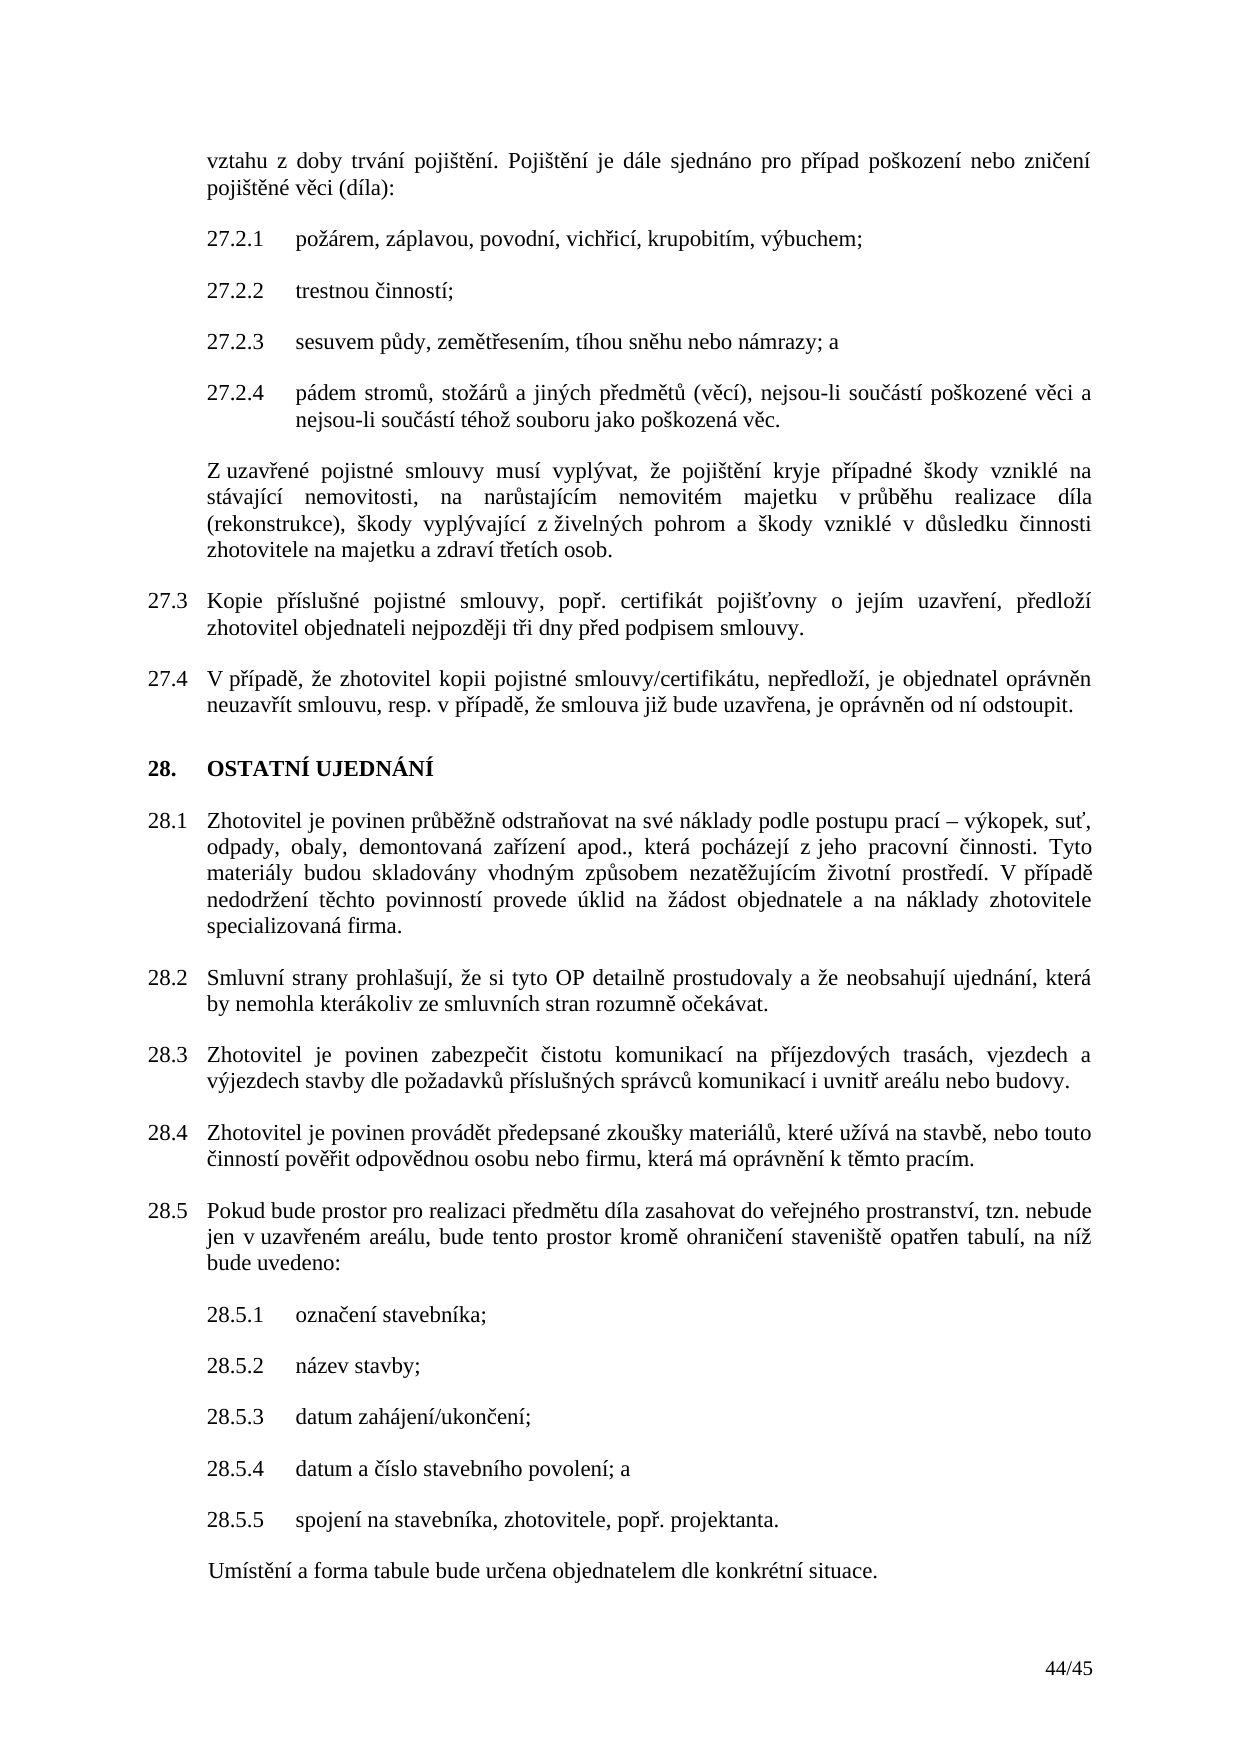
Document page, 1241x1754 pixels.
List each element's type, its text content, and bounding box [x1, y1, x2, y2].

text Smluvní strany prohlašují, že si tyto OP detailně prostudovaly a že neobsahují ujednání, která by nemohla kterákoliv ze smluvních stran rozumně očekávat. [148, 963, 1093, 1016]
text Zhotovitel je povinen průběžně odstraňovat na své náklady podle postupu prací – výkopek, suť, odpady, obaly, demontovaná zařízení apod., která pocházejí z jeho pracovní činnosti. Tyto materiály budou skladovány vhodným způsobem nezatěžujícím životní prostředí. V případě nedodržení těchto povinností provede úklid na žádost objednatele a na náklady zhotovitele specializovaná firma. [148, 807, 1093, 938]
text Zhotovitel je povinen provádět předepsané zkoušky materiálů, které užívá na stavbě, nebo touto činností pověřit odpovědnou osobu nebo firmu, která má oprávnění k těmto pracím. [148, 1119, 1093, 1172]
text Kopie příslušné pojistné smlouvy, popř. certifikát pojišťovny o jejím uzavření, předloží zhotovitel objednateli nejpozději tři dny před podpisem smlouvy. [148, 587, 1093, 640]
text V případě, že zhotovitel kopii pojistné smlouvy/certifikátu, nepředloží, je objednatel oprávněn neuzavřít smlouvu, resp. v případě, že smlouva již bude uzavřena, je oprávněn od ní odstoupit. [148, 665, 1093, 718]
text trestnou činností; [207, 277, 1093, 303]
text Zhotovitel je povinen zabezpečit čistotu komunikací na příjezdových trasách, vjezdech a výjezdech stavby dle požadavků příslušných správců komunikací i uvnitř areálu nebo budovy. [148, 1041, 1093, 1094]
text název stavby; [207, 1352, 1093, 1378]
text pádem stromů, stožárů a jiných předmětů (věcí), nejsou-li součástí poškozené věci a nejsou-li součástí téhož souboru jako poškozená věc. [207, 379, 1093, 432]
text datum a číslo stavebního povolení; a [207, 1455, 1093, 1481]
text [148, 148, 1093, 200]
list Z uzavřené pojistné smlouvy musí vyplývat, že pojištění kryje případné škody vzniklé na stávající nemovitosti, na narůstajícím nemovitém majetku v průběhu realizace díla (rekonstrukce), škody vyplývající z živelných pohrom a škody vzniklé v důsledku činnosti zhotovitele na majetku a zdraví třetích osob. [207, 457, 1093, 562]
text OSTATNÍ UJEDNÁNÍ [148, 755, 1093, 782]
text spojení na stavebníka, zhotovitele, popř. projektanta. [207, 1506, 1093, 1532]
text sesuvem půdy, zemětřesením, tíhou sněhu nebo námrazy; a [207, 328, 1093, 354]
text datum zahájení/ukončení; [207, 1403, 1093, 1430]
text požárem, záplavou, povodní, vichřicí, krupobitím, výbuchem; [207, 225, 1093, 252]
text Umístění a forma tabule bude určena objednatelem dle konkrétní situace. [207, 1557, 1093, 1584]
text označení stavebníka; [207, 1301, 1093, 1327]
text Pokud bude prostor pro realizaci předmětu díla zasahovat do veřejného prostranství, tzn. nebude jen v uzavřeném areálu, bude tento prostor kromě ohraničení staveniště opatřen tabulí, na níž bude uvedeno: [148, 1197, 1093, 1276]
